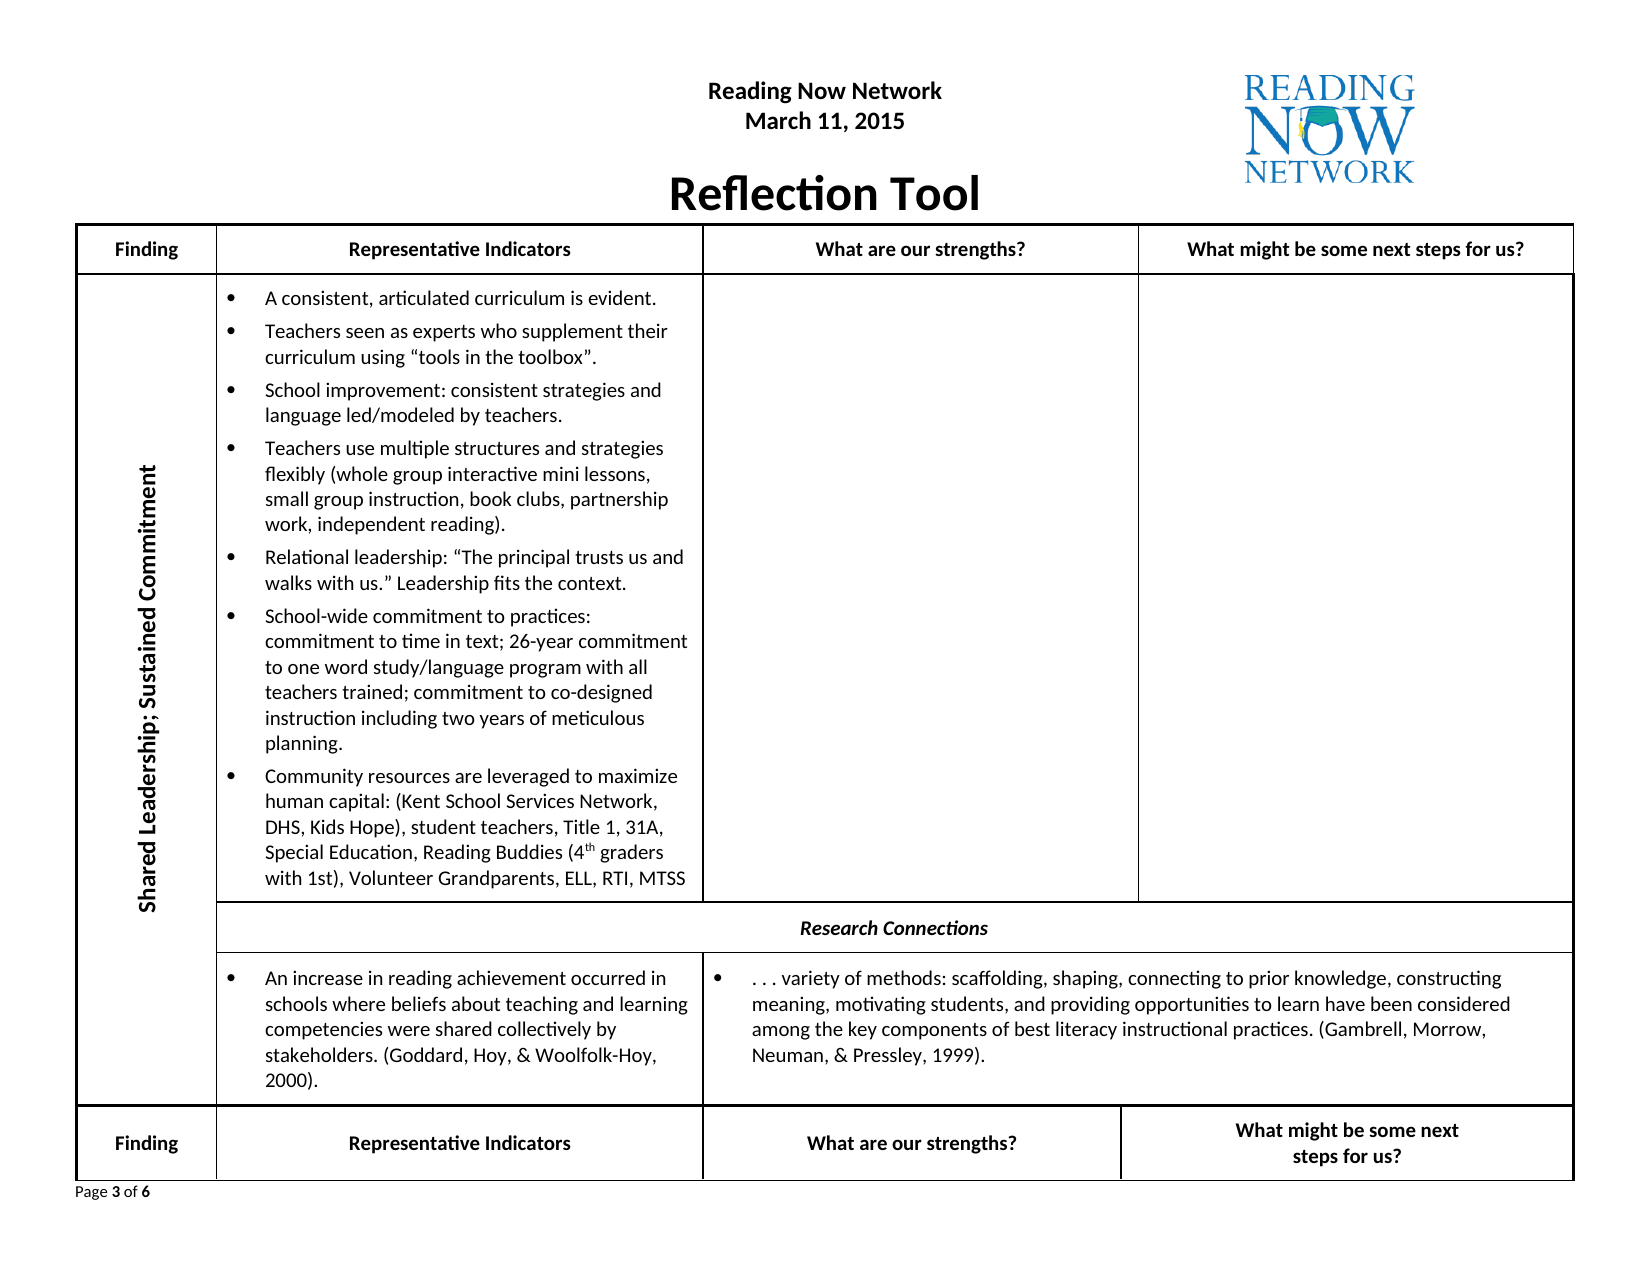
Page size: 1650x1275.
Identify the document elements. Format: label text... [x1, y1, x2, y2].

table_cell What might be some next steps for us? [1122, 1107, 1572, 1179]
table_cell [704, 275, 1138, 901]
table_header Representative Indicators [217, 226, 702, 273]
table_cell Finding [78, 1107, 216, 1179]
table_cell Shared Leadership; Sustained Commitment [78, 275, 216, 1104]
table_cell A consistent, articulated curriculum is evident. Teachers seen as experts who supplement their curriculum using “tools in the toolbox”. School improvement: consistent strategies and language led/modeled by teachers. Teachers use multiple structures and strategies flexibly (whole group interactive mini lessons, small group instruction, book clubs, partnership work, independent reading). Relational leadership: “The principal trusts us and walks with us.” Leadership fits the context. School-wide commitment to practices: commitment to time in text; 26-year commitment to one word study/language program with all teachers trained; commitment to co-designed instruction including two years of meticulous planning. Community resources are leveraged to maximize human capital: (Kent School Services Network, DHS, Kids Hope), student teachers, Title 1, 31A, Special Education, Reading Buddies (4th graders with 1st), Volunteer Grandparents, ELL, RTI, MTSS [217, 275, 702, 901]
table_cell [1139, 275, 1572, 901]
table_cell What are our strengths? [704, 1107, 1120, 1179]
table_cell . . . variety of methods: scaffolding, shaping, connecting to prior knowledge, constructing meaning, motivating students, and providing opportunities to learn have been considered among the key components of best literacy instructional practices. (Gambrell, Morrow, Neuman, & Pressley, 1999). [704, 953, 1572, 1104]
picture [1244, 75, 1415, 183]
table_cell Representative Indicators [217, 1107, 702, 1179]
table_header What might be some next steps for us? [1139, 226, 1573, 273]
table_cell An increase in reading achievement occurred in schools where beliefs about teaching and learning competencies were shared collectively by stakeholders. (Goddard, Hoy, & Woolfolk-Hoy, 2000). [217, 953, 702, 1104]
table_header Finding [78, 226, 216, 273]
table_header What are our strengths? [704, 226, 1138, 273]
table_cell Research Connections [217, 903, 1572, 952]
